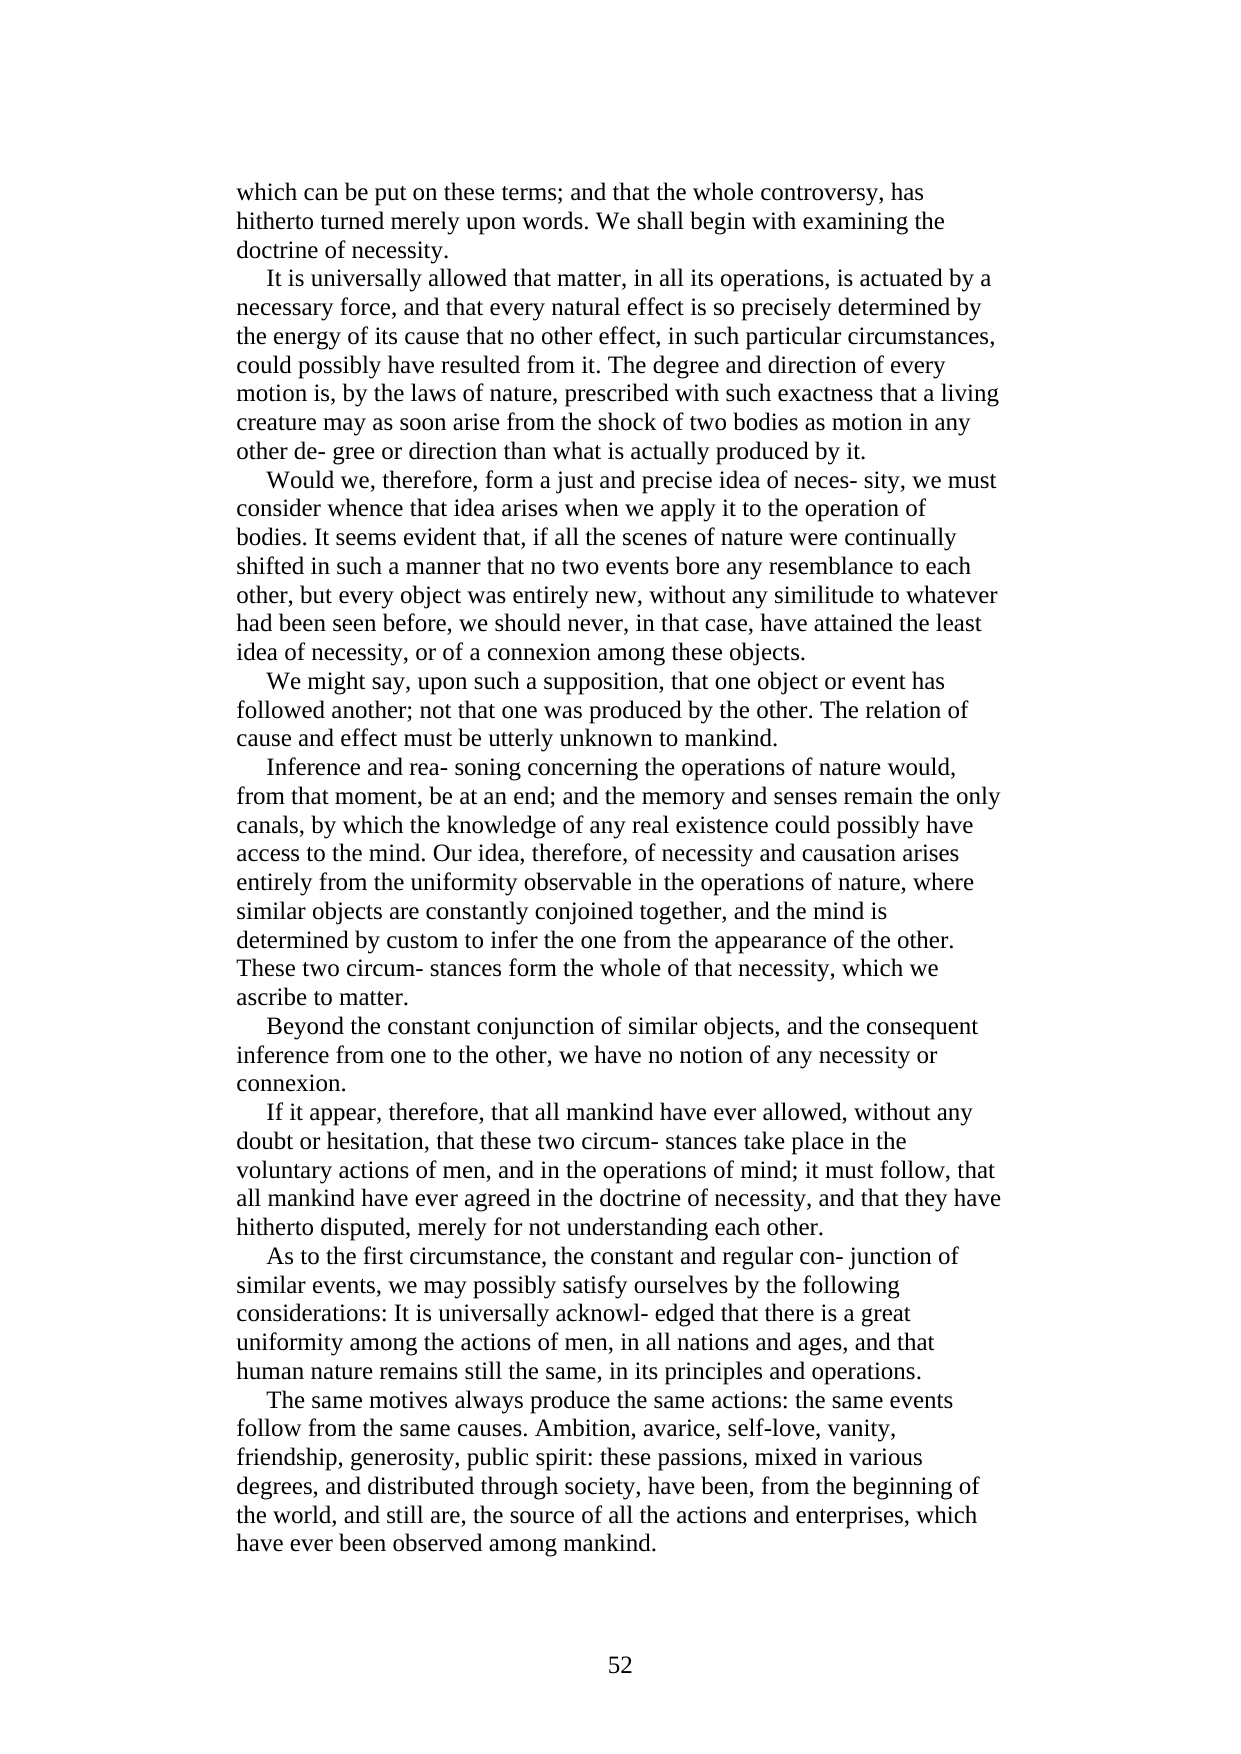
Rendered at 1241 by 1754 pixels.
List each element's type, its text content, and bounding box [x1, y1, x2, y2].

text Inference and rea- soning concerning the operations of nature would, from that moment, be at an end; and the memory and senses remain the only canals, by which the knowledge of any real existence could possibly have access to the mind. Our idea, therefore, of necessity and causation arises entirely from the uniformity observable in the operations of nature, where similar objects are constantly conjoined together, and the mind is determined by custom to infer the one from the appearance of the other. These two circum- stances form the whole of that necessity, which we ascribe to matter. [236, 752, 1004, 1011]
text We might say, upon such a supposition, that one object or event has followed another; not that one was produced by the other. The relation of cause and effect must be utterly unknown to mankind. [236, 666, 1004, 752]
text It is universally allowed that matter, in all its operations, is actuated by a necessary force, and that every natural effect is so precisely determined by the energy of its cause that no other effect, in such particular circumstances, could possibly have resulted from it. The degree and direction of every motion is, by the laws of nature, prescribed with such exactness that a living creature may as soon arise from the shock of two bodies as motion in any other de- gree or direction than what is actually produced by it. [236, 263, 1004, 465]
text Would we, therefore, form a just and precise idea of neces- sity, we must consider whence that idea arises when we apply it to the operation of bodies. It seems evident that, if all the scenes of nature were continually shifted in such a manner that no two events bore any resemblance to each other, but every object was entirely new, without any similitude to whatever had been seen before, we should never, in that case, have attained the least idea of necessity, or of a connexion among these objects. [236, 465, 1004, 666]
text As to the first circumstance, the constant and regular con- junction of similar events, we may possibly satisfy ourselves by the following considerations: It is universally acknowl- edged that there is a great uniformity among the actions of men, in all nations and ages, and that human nature remains still the same, in its principles and operations. [236, 1241, 1004, 1385]
text If it appear, therefore, that all mankind have ever allowed, without any doubt or hesitation, that these two circum- stances take place in the voluntary actions of men, and in the operations of mind; it must follow, that all mankind have ever agreed in the doctrine of necessity, and that they have hitherto disputed, merely for not understanding each other. [236, 1097, 1004, 1241]
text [236, 177, 1004, 263]
text The same motives always produce the same actions: the same events follow from the same causes. Ambition, avarice, self-love, vanity, friendship, generosity, public spirit: these passions, mixed in various degrees, and distributed through society, have been, from the beginning of the world, and still are, the source of all the actions and enterprises, which have ever been observed among mankind. [236, 1385, 1004, 1557]
text Beyond the constant conjunction of similar objects, and the consequent inference from one to the other, we have no notion of any necessity or connexion. [236, 1011, 1004, 1097]
